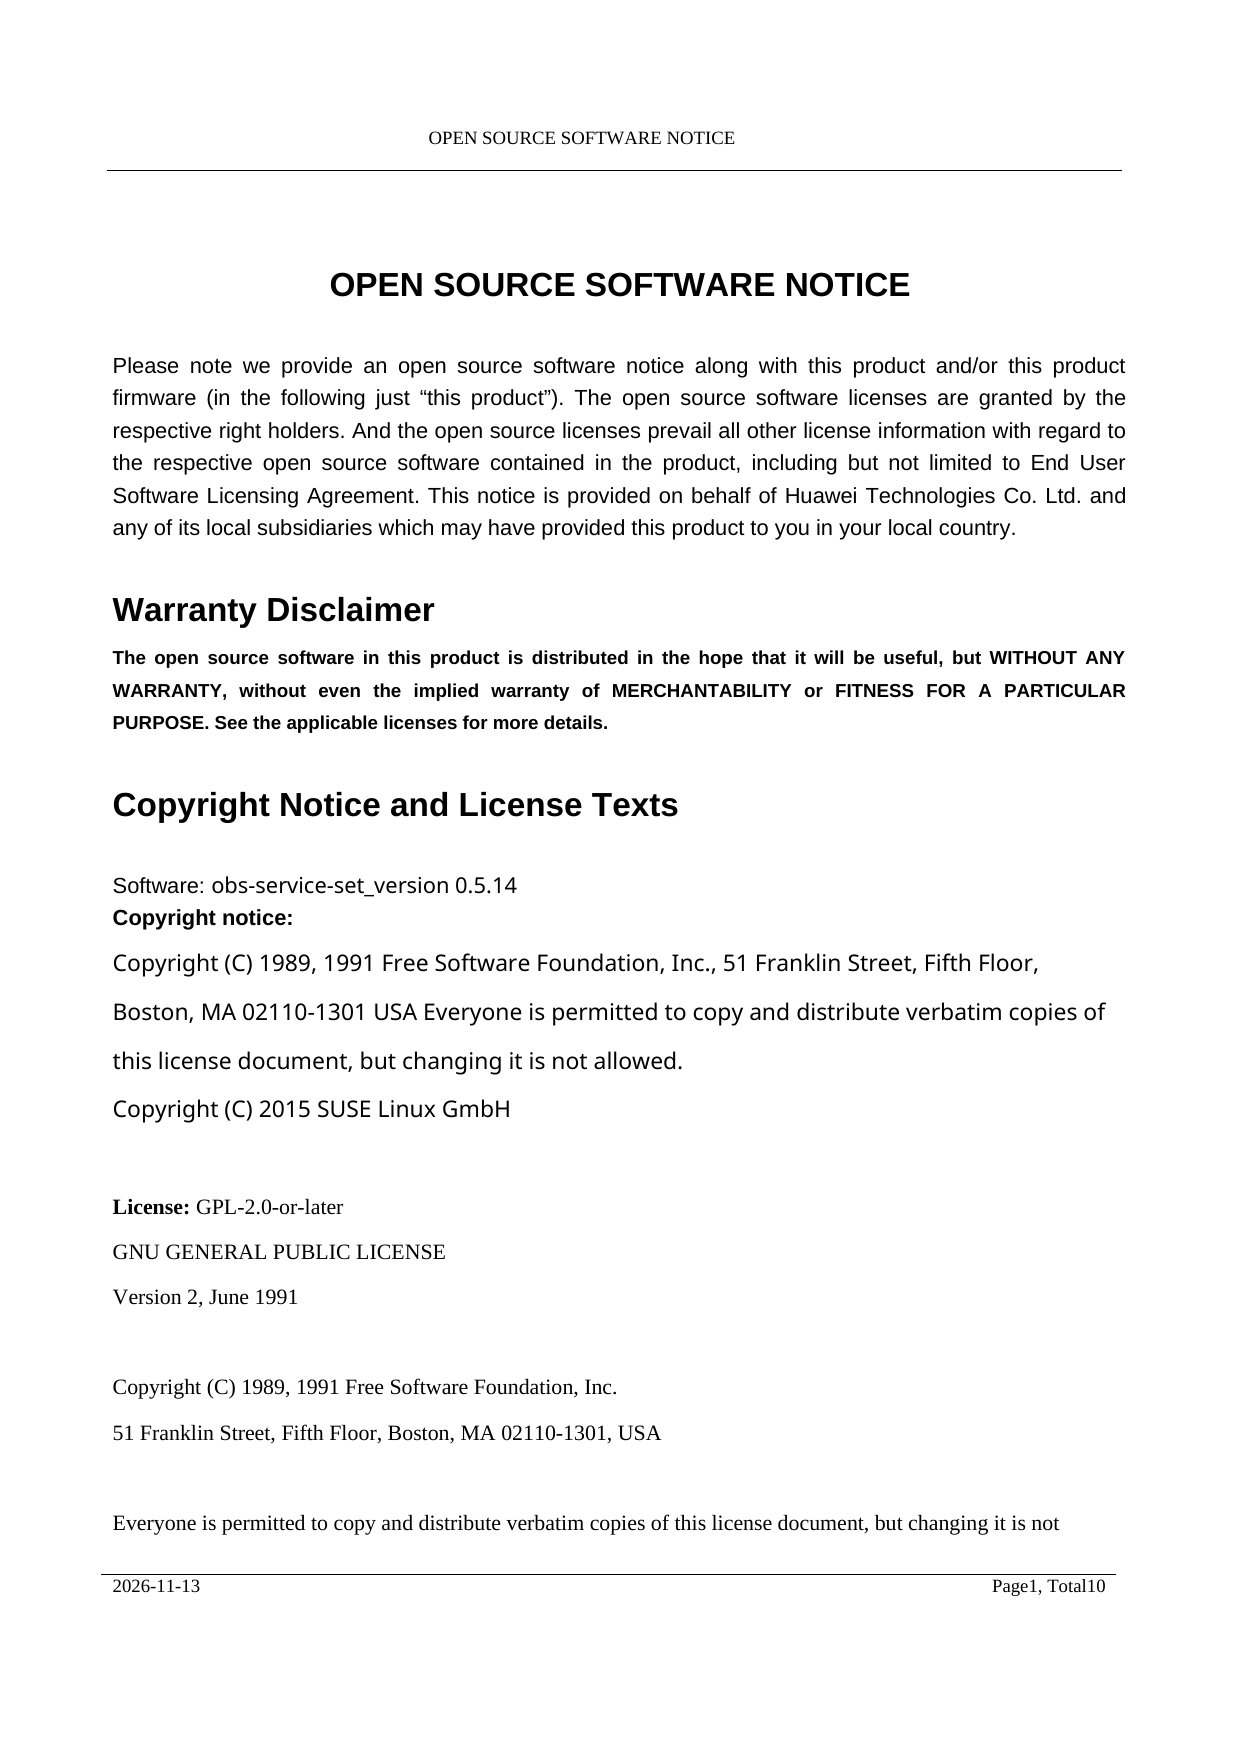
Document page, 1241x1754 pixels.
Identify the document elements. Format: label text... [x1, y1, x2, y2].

text Copyright notice: [112, 901, 1128, 934]
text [112, 1506, 1128, 1538]
text OPEN SOURCE SOFTWARE NOTICE [112, 251, 1128, 316]
text Version 2, June 1991 [112, 1281, 1128, 1313]
text License: GPL-2.0-or-later [112, 1190, 1128, 1223]
text Copyright Notice and License Texts [112, 771, 1128, 836]
text Please note we provide an open source software notice along with this product and/or this product firmware (in the following just “this product”). The open source software licenses are granted by the respective right holders. And the open source licenses prevail all other license information with regard to the respective open source software contained in the product, including but not limited to End User Software Licensing Agreement. This notice is provided on behalf of Huawei Technologies Co. Ltd. and any of its local subsidiaries which may have provided this product to you in your local country. [112, 349, 1128, 544]
text 51 Franklin Street, Fifth Floor, Boston, MA 02110-1301, USA [112, 1416, 1128, 1448]
text GNU GENERAL PUBLIC LICENSE [112, 1235, 1128, 1268]
text Copyright (C) 1989, 1991 Free Software Foundation, Inc., 51 Franklin Street, Fifth Floor, Boston, MA 02110-1301 USA Everyone is permitted to copy and distribute verbatim copies of this license document, but changing it is not allowed. Copyright (C) 2015 SUSE Linux GmbH [112, 947, 1128, 1174]
text Software: obs-service-set_version 0.5.14 [112, 869, 1128, 901]
text Warranty Disclaimer [112, 576, 1128, 641]
text The open source software in this product is distributed in the hope that it will be useful, but WITHOUT ANY WARRANTY, without even the implied warranty of MERCHANTABILITY or FITNESS FOR A PARTICULAR PURPOSE. See the applicable licenses for more details. [112, 641, 1128, 739]
text Copyright (C) 1989, 1991 Free Software Foundation, Inc. [112, 1371, 1128, 1403]
